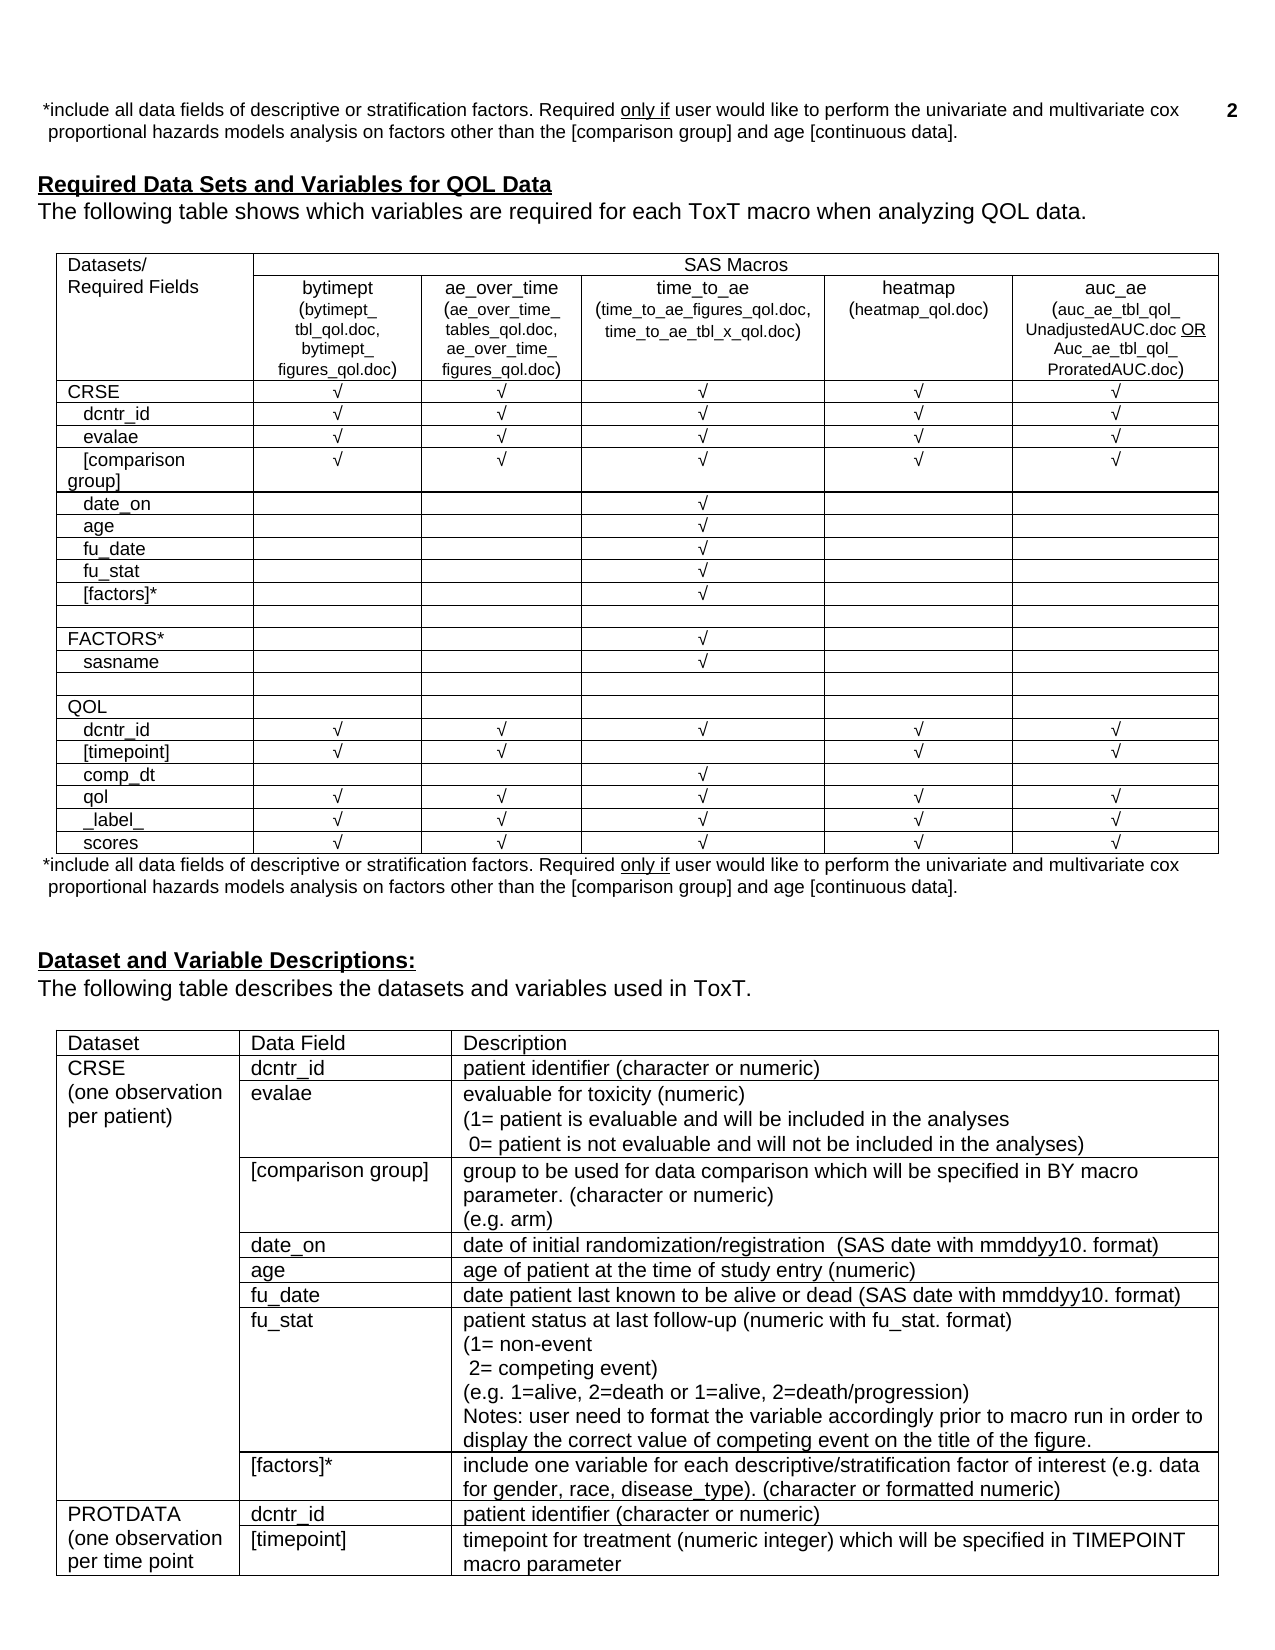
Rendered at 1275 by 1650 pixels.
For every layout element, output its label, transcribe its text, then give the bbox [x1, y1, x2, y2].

table_cell [825, 538, 1012, 559]
text *include all data fields of descriptive or stratification factors. Required only if user would like to perform the univariate and multivariate cox [37, 99, 1237, 121]
text The following table describes the datasets and variables used in ToxT. [37, 975, 1237, 1001]
table_cell dcntr_id [57, 403, 253, 425]
table_cell √ [825, 809, 1012, 831]
table_cell [582, 696, 824, 717]
table_cell √ [422, 426, 581, 447]
table_cell √ [254, 403, 421, 425]
table_cell [comparison group] [240, 1158, 451, 1232]
table_cell dcntr_id [240, 1056, 451, 1079]
text Dataset and Variable Descriptions: [37, 947, 1237, 974]
table_cell [1013, 764, 1218, 785]
table_cell [254, 673, 421, 695]
table_cell √ [825, 741, 1012, 763]
table_cell fu_date [240, 1283, 451, 1307]
table_cell [422, 696, 581, 717]
table_cell [1013, 673, 1218, 695]
table_cell FACTORS* [57, 628, 253, 650]
table_cell [254, 493, 421, 514]
table_cell √ [825, 786, 1012, 808]
table_cell [1013, 560, 1218, 582]
table_cell [825, 673, 1012, 695]
table_cell [825, 651, 1012, 672]
table_cell [1013, 696, 1218, 717]
table_cell [422, 764, 581, 785]
table_cell [1013, 651, 1218, 672]
table_header Data Field [240, 1031, 451, 1054]
table_cell evalae [57, 426, 253, 447]
table_cell √ [582, 832, 824, 853]
table_cell sasname [57, 651, 253, 672]
table_cell [825, 515, 1012, 537]
table_cell √ [1013, 719, 1218, 740]
table_cell √ [422, 809, 581, 831]
table_cell √ [825, 719, 1012, 740]
table_cell [1013, 515, 1218, 537]
table_header SAS Macros [254, 254, 1218, 275]
table_cell [1013, 628, 1218, 650]
table_cell √ [582, 651, 824, 672]
table_cell patient identifier (character or numeric) [452, 1056, 1218, 1079]
table_cell √ [422, 786, 581, 808]
table_cell [825, 560, 1012, 582]
table_cell √ [582, 719, 824, 740]
table_cell [57, 673, 253, 695]
table_cell √ [422, 448, 581, 491]
table_cell dcntr_id [240, 1501, 451, 1525]
table_cell √ [582, 628, 824, 650]
table_cell _label_ [57, 809, 253, 831]
table_cell √ [1013, 448, 1218, 491]
table_cell [825, 583, 1012, 604]
table_cell [254, 606, 421, 627]
table_cell [comparison group] [57, 448, 253, 491]
table_cell √ [1013, 403, 1218, 425]
table_cell √ [825, 403, 1012, 425]
table_cell [factors]* [57, 583, 253, 604]
table_cell √ [825, 832, 1012, 853]
table_cell QOL [57, 696, 253, 717]
text *include all data fields of descriptive or stratification factors. Required only if user would like to perform the univariate and multivariate cox [37, 854, 1237, 876]
table_cell √ [582, 515, 824, 537]
table_cell CRSE [57, 381, 253, 402]
table_cell √ [825, 448, 1012, 491]
table_cell √ [1013, 426, 1218, 447]
table_cell √ [582, 448, 824, 491]
table_cell PROTDATA (one observation per time point per patient) [57, 1501, 239, 1575]
table_cell evalae [240, 1081, 451, 1157]
table_cell evaluable for toxicity (numeric) (1= patient is evaluable and will be included in the analyses 0= patient is not evaluable and will not be included in the analyses) [452, 1081, 1218, 1157]
table_cell date_on [240, 1233, 451, 1257]
table_cell auc_ae (auc_ae_tbl_qol_ UnadjustedAUC.doc OR Auc_ae_tbl_qol_ ProratedAUC.doc) [1013, 276, 1218, 379]
table_cell √ [254, 741, 421, 763]
text Required Data Sets and Variables for QOL Data [37, 171, 1237, 197]
table_cell patient status at last follow-up (numeric with fu_stat. format) (1= non-event 2= competing event) (e.g. 1=alive, 2=death or 1=alive, 2=death/progression) Notes: user need to format the variable accordingly prior to macro run in order to display the correct value of competing event on the title of the figure. [452, 1308, 1218, 1451]
table_cell √ [254, 786, 421, 808]
table_cell √ [1013, 809, 1218, 831]
table_cell [825, 606, 1012, 627]
table_cell √ [422, 741, 581, 763]
table_cell √ [254, 448, 421, 491]
table_cell [422, 673, 581, 695]
table_cell [254, 628, 421, 650]
table_cell √ [254, 426, 421, 447]
text The following table shows which variables are required for each ToxT macro when analyzing QOL data. [37, 198, 1237, 224]
table_cell √ [422, 719, 581, 740]
text proportional hazards models analysis on factors other than the [comparison group] and age [continuous data]. [37, 121, 1237, 142]
table_cell fu_stat [240, 1308, 451, 1451]
table_cell age [57, 515, 253, 537]
table_cell √ [582, 560, 824, 582]
table_cell √ [254, 832, 421, 853]
table_cell [825, 764, 1012, 785]
table_cell date patient last known to be alive or dead (SAS date with mmddyy10. format) [452, 1283, 1218, 1307]
table_cell √ [254, 809, 421, 831]
table_cell [254, 696, 421, 717]
table_cell √ [1013, 741, 1218, 763]
table_cell [422, 560, 581, 582]
table_cell [422, 606, 581, 627]
table_cell √ [1013, 832, 1218, 853]
table_cell [254, 764, 421, 785]
table_cell √ [582, 493, 824, 514]
table_cell √ [582, 426, 824, 447]
table_cell [1013, 538, 1218, 559]
table_cell [254, 583, 421, 604]
table_cell [254, 538, 421, 559]
table_cell patient identifier (character or numeric) [452, 1501, 1218, 1525]
table_cell [254, 651, 421, 672]
table_cell include one variable for each descriptive/stratification factor of interest (e.g. data for gender, race, disease_type). (character or formatted numeric) [452, 1453, 1218, 1500]
table_cell √ [825, 426, 1012, 447]
table_cell √ [422, 403, 581, 425]
table_cell [422, 628, 581, 650]
table_cell fu_date [57, 538, 253, 559]
table_cell [factors]* [240, 1453, 451, 1500]
table_cell [825, 628, 1012, 650]
table_cell bytimept (bytimept_ tbl_qol.doc, bytimept_ figures_qol.doc) [254, 276, 421, 379]
table_cell group to be used for data comparison which will be specified in BY macro parameter. (character or numeric) (e.g. arm) [452, 1158, 1218, 1232]
table_cell dcntr_id [57, 719, 253, 740]
table_cell √ [582, 764, 824, 785]
table_cell age of patient at the time of study entry (numeric) [452, 1258, 1218, 1282]
table_cell age [240, 1258, 451, 1282]
table_cell √ [582, 538, 824, 559]
table_cell √ [582, 381, 824, 402]
table_cell [1013, 493, 1218, 514]
table_cell √ [582, 786, 824, 808]
table_cell [timepoint] [57, 741, 253, 763]
table_cell √ [1013, 786, 1218, 808]
table_cell [582, 606, 824, 627]
table_header Datasets/ Required Fields [57, 254, 253, 379]
table_cell [825, 696, 1012, 717]
table_cell √ [582, 809, 824, 831]
table_cell [582, 741, 824, 763]
table_cell [1013, 583, 1218, 604]
table_header Description [452, 1031, 1218, 1054]
table_cell [57, 606, 253, 627]
table_cell date of initial randomization/registration (SAS date with mmddyy10. format) [452, 1233, 1218, 1257]
table_cell √ [582, 403, 824, 425]
table_header Dataset [57, 1031, 239, 1054]
table_cell [422, 515, 581, 537]
table_cell date_on [57, 493, 253, 514]
table_cell comp_dt [57, 764, 253, 785]
table_cell √ [254, 719, 421, 740]
table_cell √ [422, 381, 581, 402]
table_cell ae_over_time (ae_over_time_ tables_qol.doc, ae_over_time_ figures_qol.doc) [422, 276, 581, 379]
table_cell fu_stat [57, 560, 253, 582]
table_cell √ [1013, 381, 1218, 402]
table_cell √ [825, 381, 1012, 402]
table_cell √ [254, 381, 421, 402]
table_cell [1013, 606, 1218, 627]
table_cell √ [582, 583, 824, 604]
table_cell [254, 560, 421, 582]
table_cell √ [422, 832, 581, 853]
table_cell [422, 493, 581, 514]
table_cell time_to_ae (time_to_ae_figures_qol.doc, time_to_ae_tbl_x_qol.doc) [582, 276, 824, 379]
table_cell [422, 583, 581, 604]
table_cell heatmap (heatmap_qol.doc) [825, 276, 1012, 379]
table_cell [422, 651, 581, 672]
table_cell CRSE (one observation per patient) [57, 1056, 239, 1500]
text proportional hazards models analysis on factors other than the [comparison group] and age [continuous data]. [37, 876, 1237, 897]
table_cell [254, 515, 421, 537]
table_cell [timepoint] [240, 1526, 451, 1575]
table_cell scores [57, 832, 253, 853]
table_cell qol [57, 786, 253, 808]
table_cell [422, 538, 581, 559]
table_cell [452, 1526, 1218, 1575]
table_cell [825, 493, 1012, 514]
table_cell [582, 673, 824, 695]
